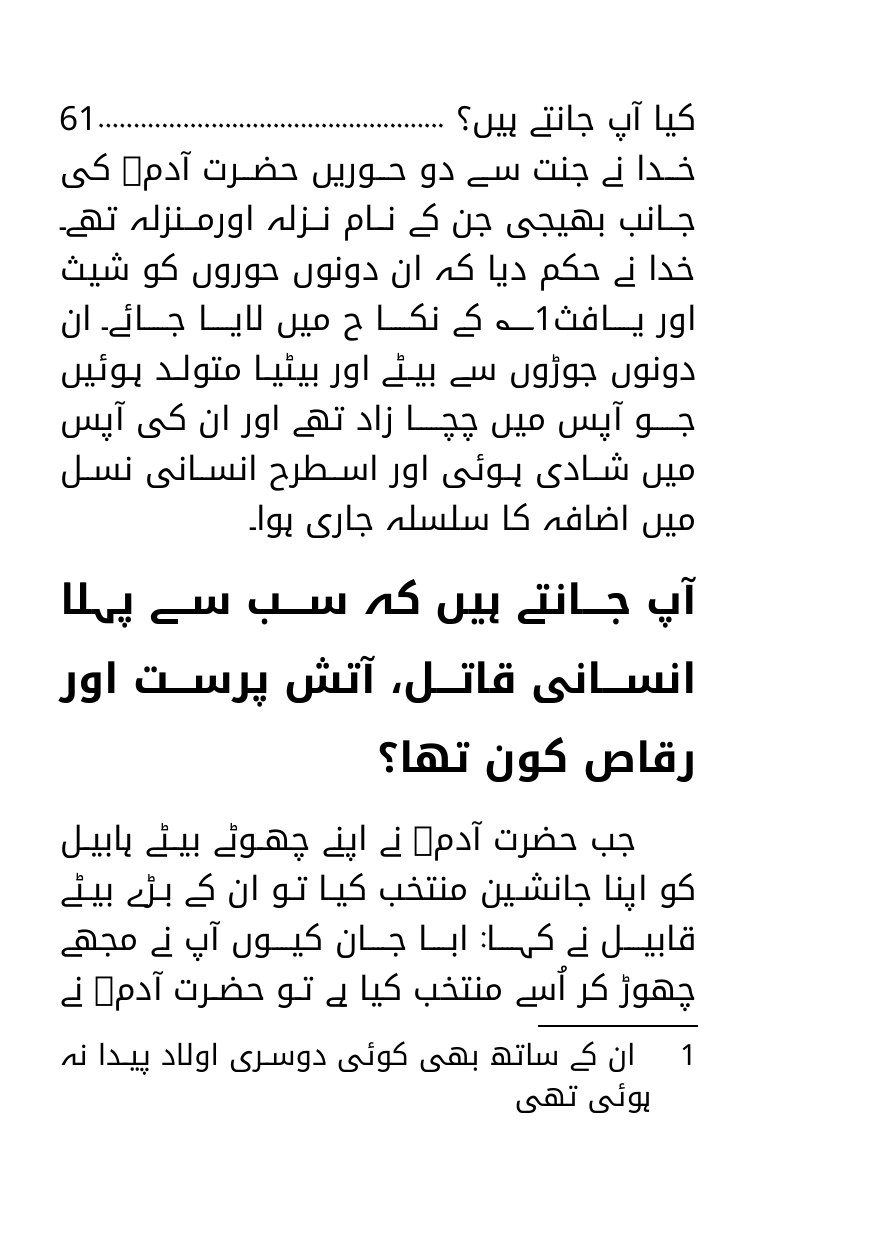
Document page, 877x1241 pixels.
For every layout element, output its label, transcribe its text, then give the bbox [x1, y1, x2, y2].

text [60, 811, 697, 1011]
subtitle آپ جانتے ہیں کہ سب سے پہلا انسانی قاتل، آتش پرست اور رقاص کون تھا؟ [60, 561, 697, 798]
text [60, 140, 697, 540]
